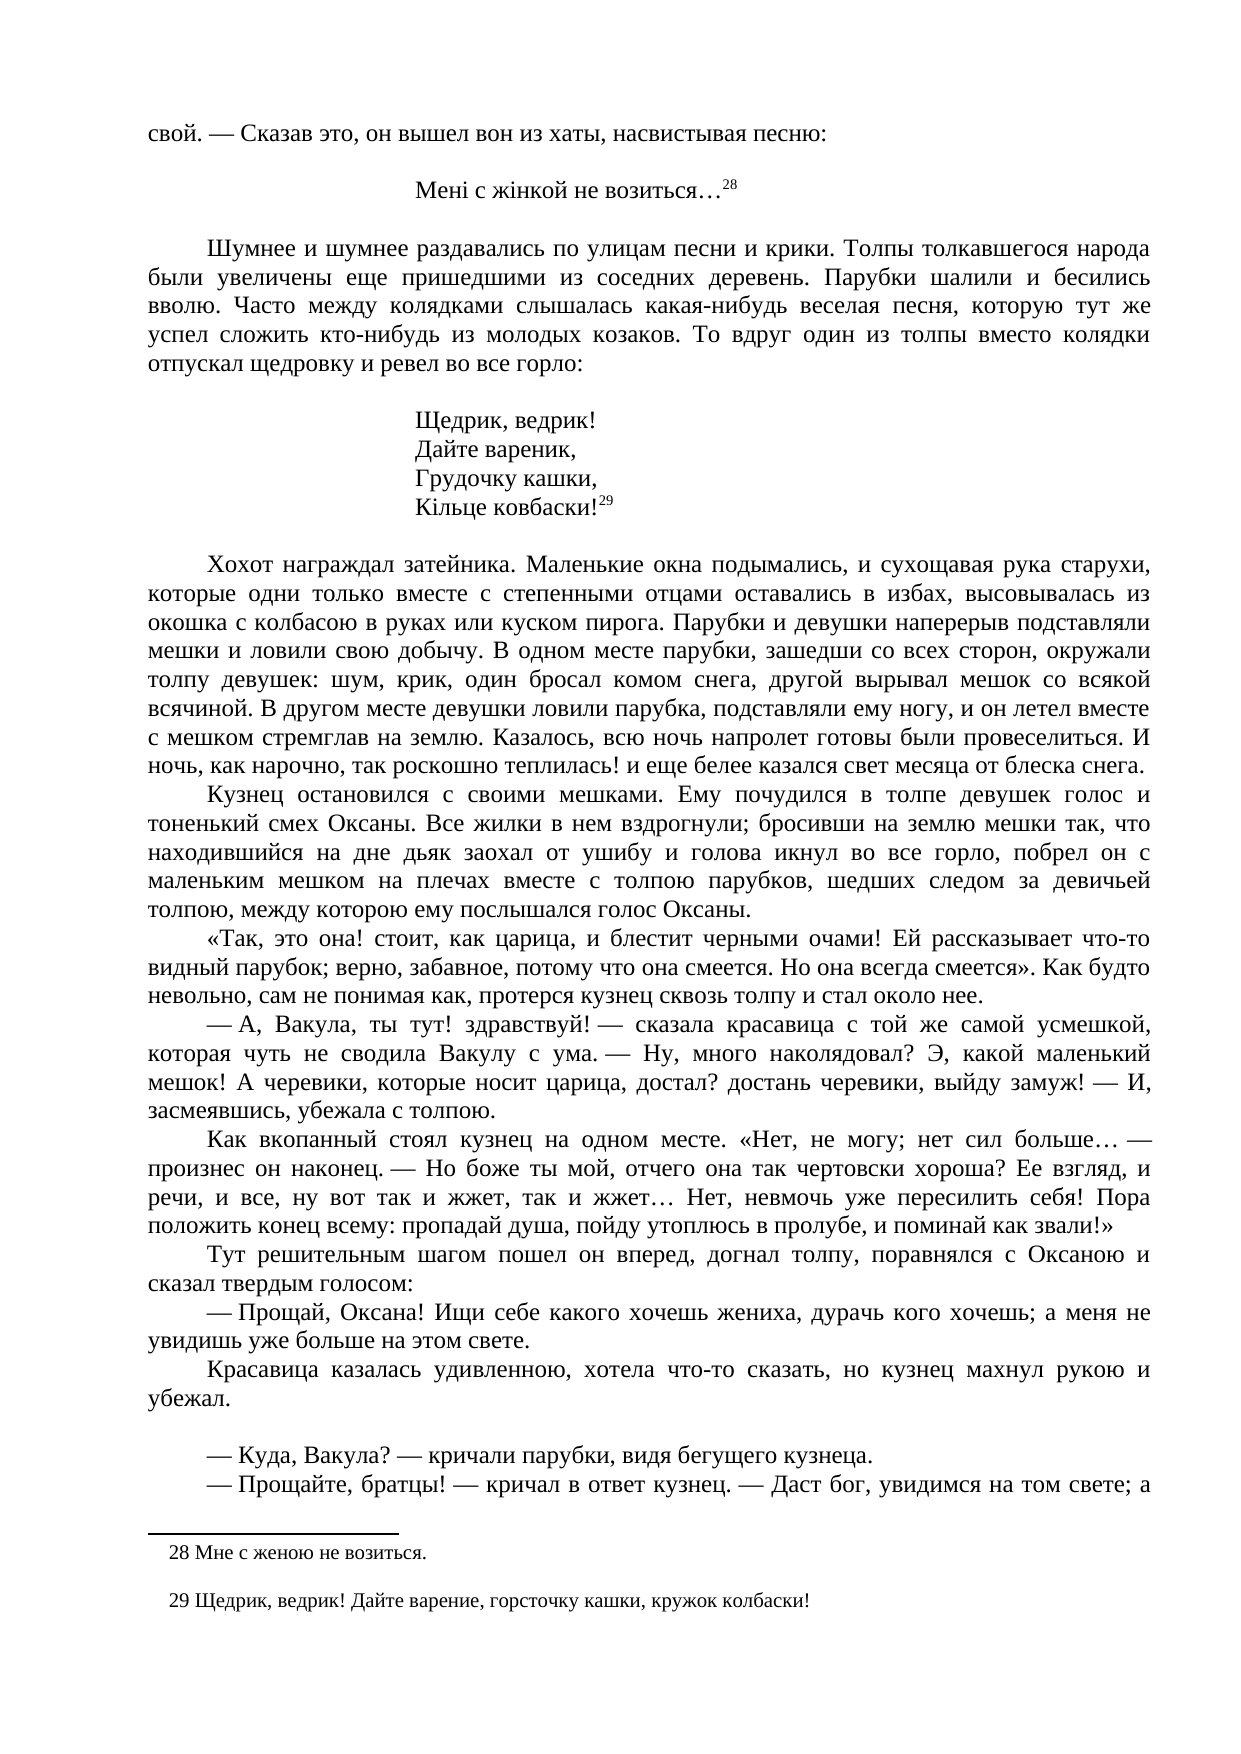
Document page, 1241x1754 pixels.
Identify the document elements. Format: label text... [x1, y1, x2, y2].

text — Прощай, Оксана! Ищи себе какого хочешь жениха, дурачь кого хочешь; а меня не увидишь уже больше на этом свете. [148, 1297, 1152, 1354]
text Кiльце ковбаски! [356, 492, 1089, 521]
text Щедрик, ведрик! [356, 406, 1089, 434]
text — Куда, Вакула? — кричали парубки, видя бегущего кузнеца. [148, 1441, 1152, 1469]
text Хохот награждал затейника. Маленькие окна подымались, и сухощавая рука старухи, которые одни только вместе с степенными отцами оставались в избах, высовывалась из окошка с колбасою в руках или куском пирога. Парубки и девушки наперерыв подставляли мешки и ловили свою добычу. В одном месте парубки, зашедши со всех сторон, окружали толпу девушек: шум, крик, один бросал комом снега, другой вырывал мешок со всякой всячиной. В другом месте девушки ловили парубка, подставляли ему ногу, и он летел вместе с мешком стремглав на землю. Казалось, всю ночь напролет готовы были провеселиться. И ночь, как нарочно, так роскошно теплилась! и еще белее казался свет месяца от блеска снега. [148, 549, 1152, 779]
text — А, Вакула, ты тут! здравствуй! — сказала красавица с той же самой усмешкой, которая чуть не сводила Вакулу с ума. — Ну, много наколядовал? Э, какой маленький мешок! А черевики, которые носит царица, достал? достань черевики, выйду замуж! — И, засмеявшись, убежала с толпою. [148, 1009, 1152, 1124]
text Кузнец остановился с своими мешками. Ему почудился в толпе девушек голос и тоненький смех Оксаны. Все жилки в нем вздрогнули; бросивши на землю мешки так, что находившийся на дне дьяк заохал от ушибу и голова икнул во все горло, побрел он с маленьким мешком на плечах вместе с толпою парубков, шедших следом за девичьей толпою, между которою ему послышался голос Оксаны. [148, 779, 1152, 923]
text Грудочку кашки, [356, 463, 1089, 492]
text Тут решительным шагом пошел он вперед, догнал толпу, поравнялся с Оксаною и сказал твердым голосом: [148, 1239, 1152, 1297]
text Менi с жiнкой не возиться… [356, 176, 1089, 204]
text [148, 1469, 1152, 1498]
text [148, 118, 1152, 147]
text Шумнее и шумнее раздавались по улицам песни и крики. Толпы толкавшегося народа были увеличены еще пришедшими из соседних деревень. Парубки шалили и бесились вволю. Часто между колядками слышалась какая-нибудь веселая песня, которую тут же успел сложить кто-нибудь из молодых козаков. То вдруг один из толпы вместо колядки отпускал щедровку и ревел во все горло: [148, 233, 1152, 377]
text Как вкопанный стоял кузнец на одном месте. «Нет, не могу; нет сил больше… — произнес он наконец. — Но боже ты мой, отчего она так чертовски хороша? Ее взгляд, и речи, и все, ну вот так и жжет, так и жжет… Нет, невмочь уже пересилить себя! Пора положить конец всему: пропадай душа, пойду утоплюсь в пролубе, и поминай как звали!» [148, 1124, 1152, 1239]
text Дайте вареник, [356, 434, 1089, 463]
text Красавица казалась удивленною, хотела что-то сказать, но кузнец махнул рукою и убежал. [148, 1354, 1152, 1412]
text «Так, это она! стоит, как царица, и блестит черными очами! Ей рассказывает что-то видный парубок; верно, забавное, потому что она смеется. Но она всегда смеется». Как будто невольно, сам не понимая как, протерся кузнец сквозь толпу и стал около нее. [148, 923, 1152, 1009]
